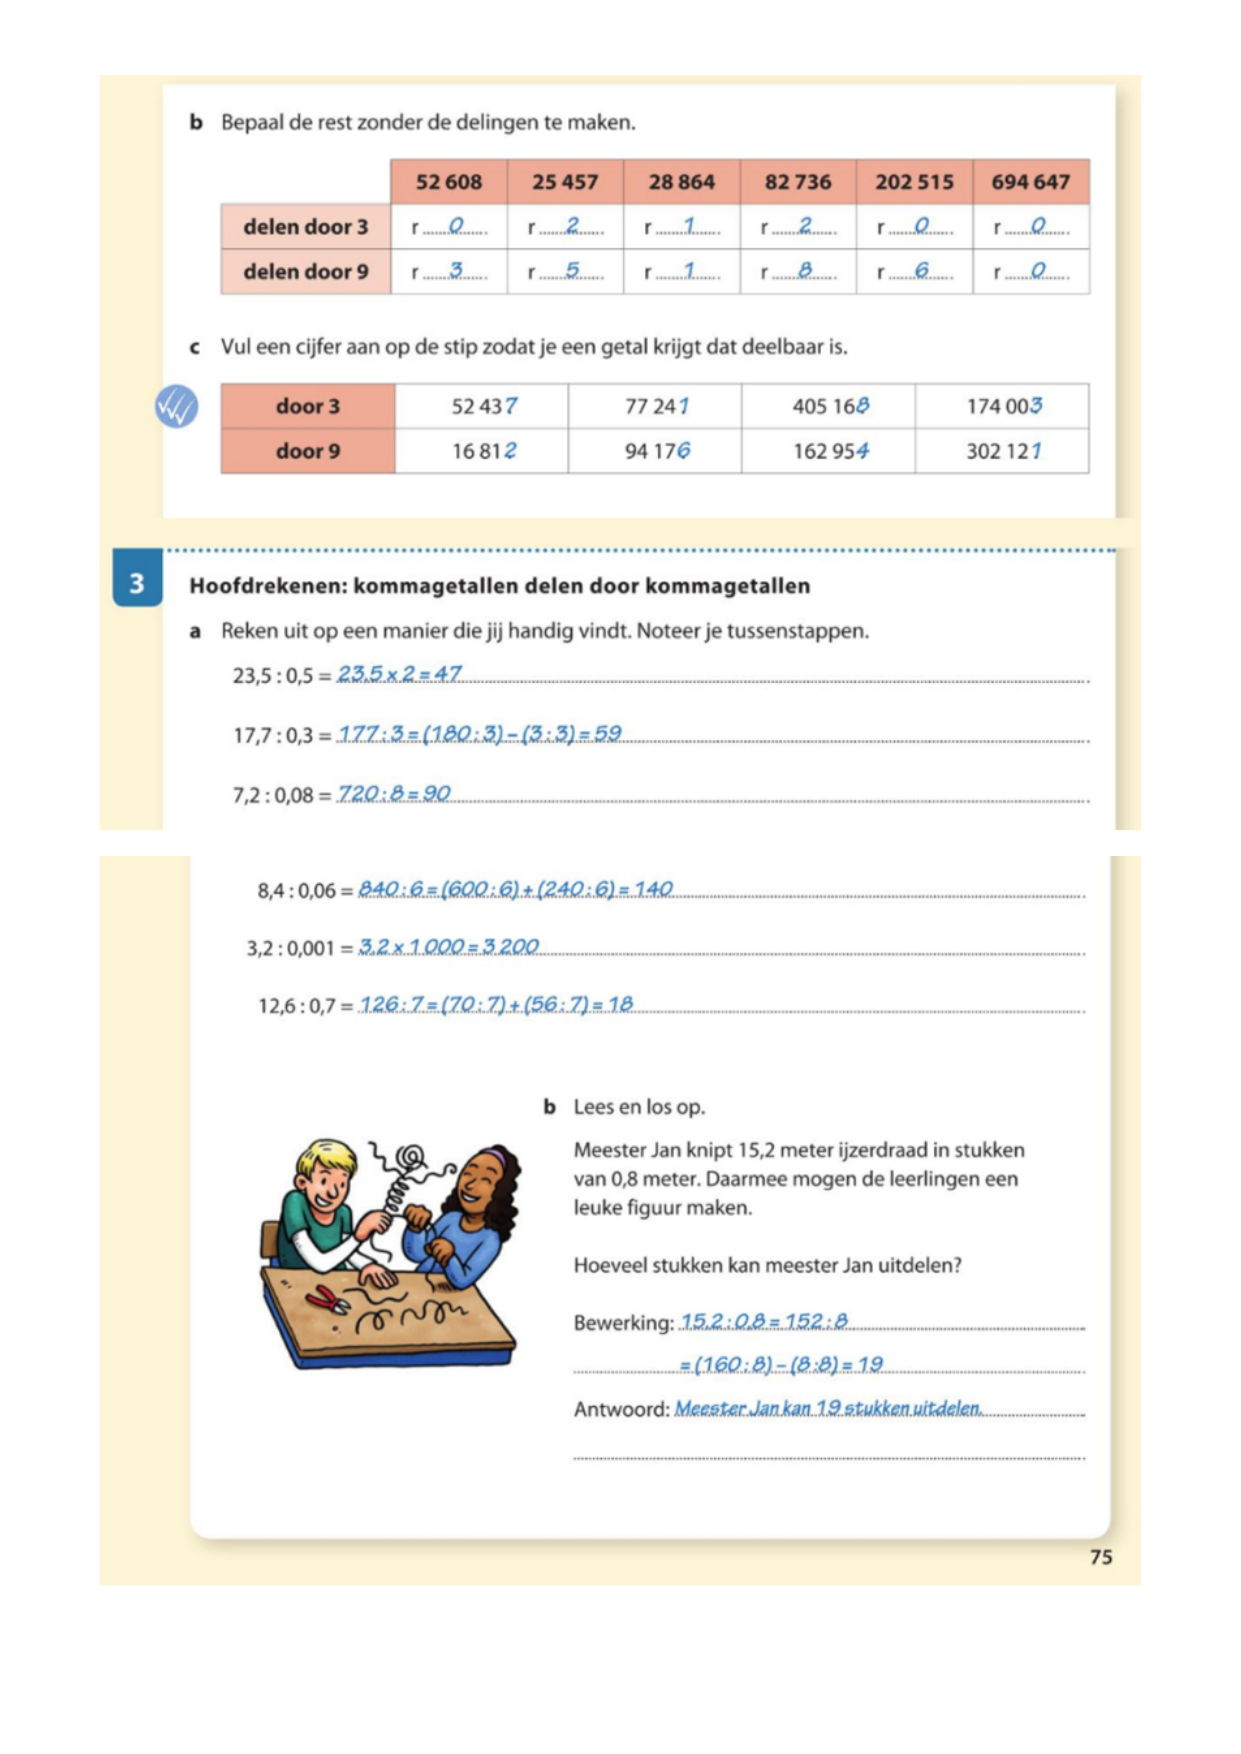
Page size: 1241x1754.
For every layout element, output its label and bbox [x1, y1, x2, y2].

picture [75, 856, 1166, 1609]
picture [75, 75, 1166, 855]
